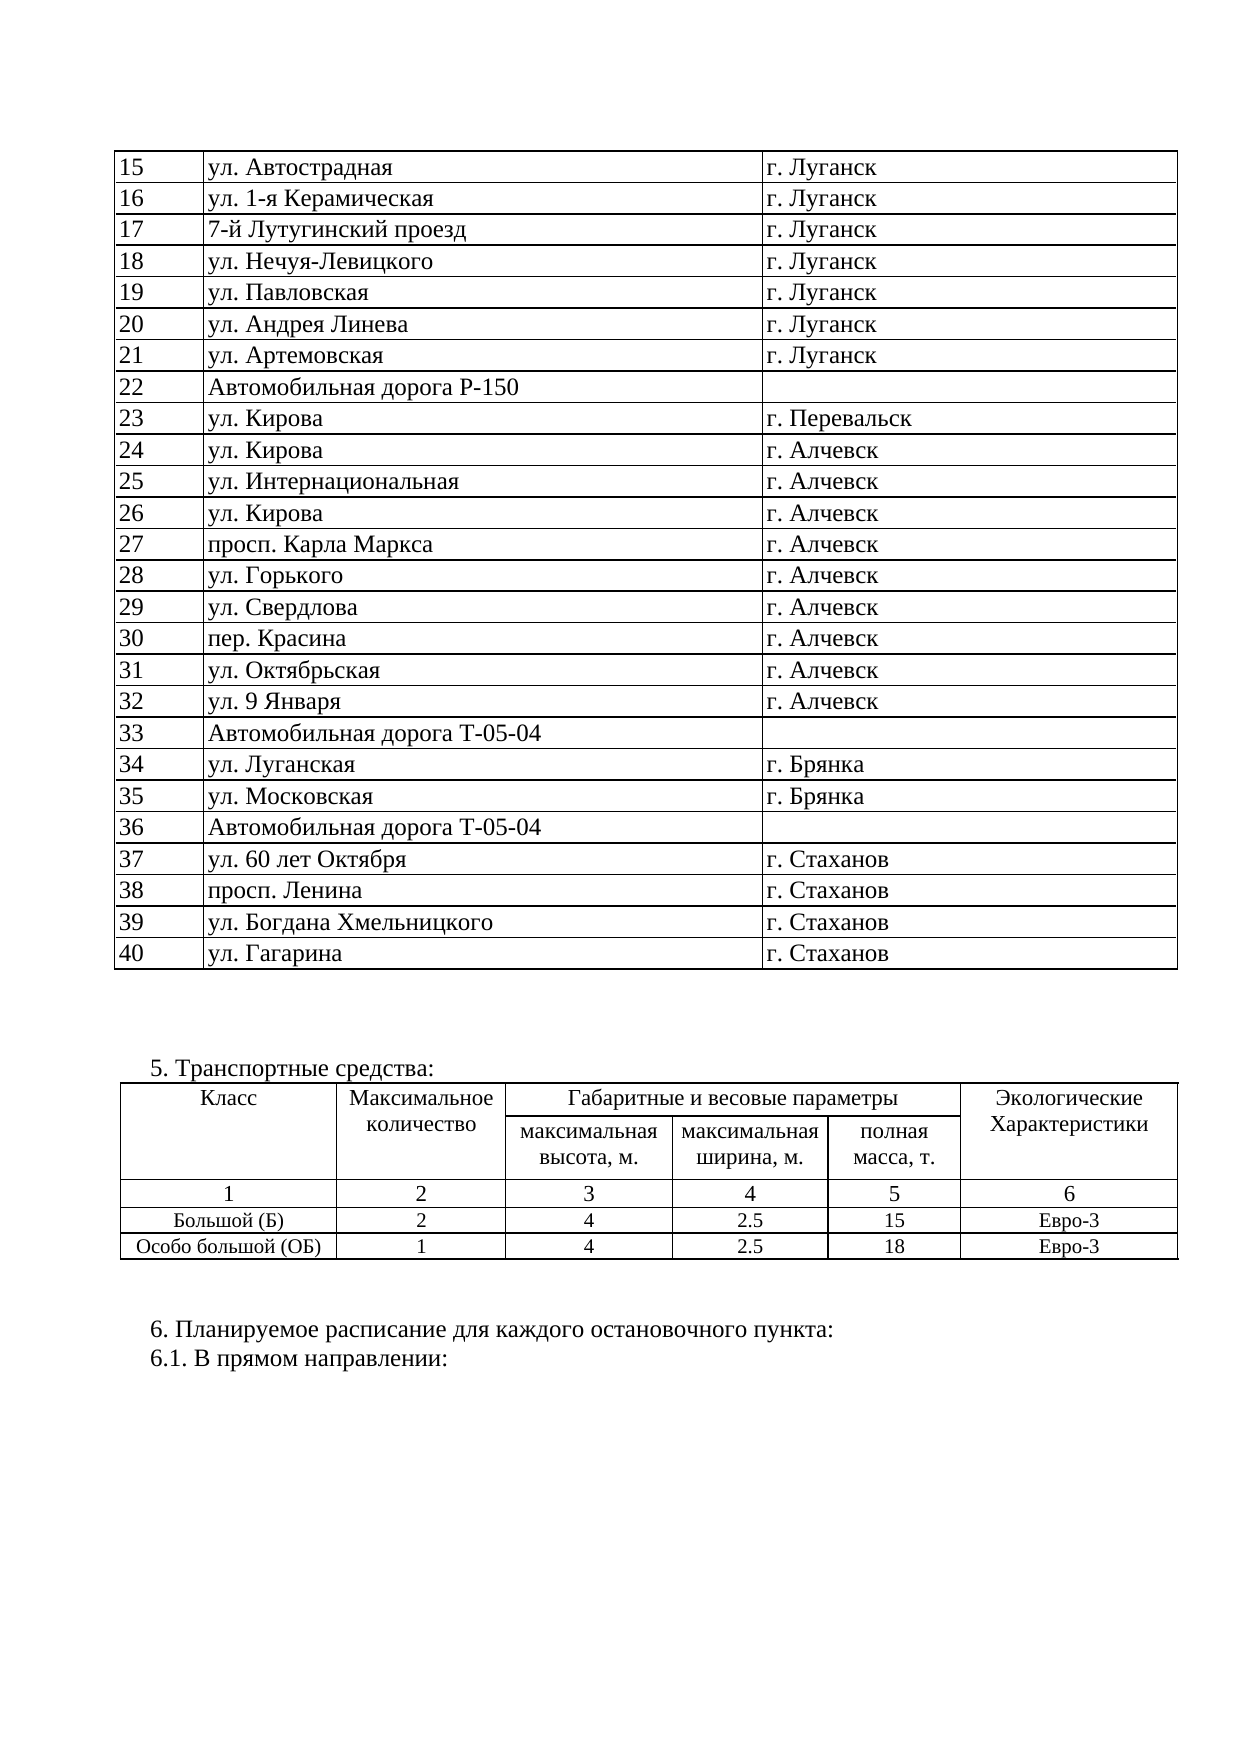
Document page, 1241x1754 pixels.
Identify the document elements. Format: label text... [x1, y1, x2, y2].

table_cell Автомобильная дорога Т-05-04 [204, 718, 762, 748]
table_cell 5 [829, 1180, 960, 1207]
table_cell ул. Луганская [204, 749, 762, 779]
table_cell ул. Гагарина [204, 938, 762, 968]
table_cell 2 [337, 1208, 505, 1232]
table_cell 18 [829, 1234, 960, 1258]
table_cell г. Алчевск [763, 653, 1177, 685]
table_cell ул. Нечуя-Левицкого [204, 246, 762, 276]
table_cell максимальная высота, м. [506, 1117, 672, 1179]
table_cell г. Стаханов [763, 874, 1177, 905]
table_cell г. Луганск [763, 244, 1177, 276]
table_cell 23 [115, 403, 203, 433]
table_cell Автомобильная дорога Т-05-04 [204, 812, 762, 842]
table_cell ул. Интернациональная [204, 466, 762, 496]
table_cell ул. Артемовская [204, 340, 762, 370]
table_cell 4 [506, 1208, 672, 1232]
table_cell г. Луганск [763, 276, 1177, 307]
table_cell ул. Богдана Хмельницкого [204, 907, 762, 936]
table_cell 36 [115, 812, 203, 842]
table_cell ул. 1-я Керамическая [204, 183, 762, 213]
table_cell ул. Кирова [204, 435, 762, 464]
table_cell 3 [506, 1180, 672, 1207]
table_cell ул. Кирова [204, 498, 762, 527]
table_cell ул. Горького [204, 561, 762, 590]
table_cell 28 [115, 560, 203, 590]
table_cell ул. 9 Января [204, 686, 762, 716]
table_cell ул. Автострадная [204, 152, 762, 181]
table_cell 33 [115, 717, 203, 748]
table_cell г. Луганск [763, 213, 1177, 244]
table_cell г. Алчевск [763, 433, 1177, 464]
table_cell 37 [115, 843, 203, 873]
table_cell 17 [115, 214, 203, 244]
table_cell г. Луганск [763, 339, 1177, 370]
table_cell 4 [673, 1180, 827, 1207]
table_cell г. Алчевск [763, 685, 1177, 716]
table_cell 30 [115, 623, 203, 653]
table_cell 31 [115, 654, 203, 685]
table_cell 25 [115, 466, 203, 496]
table_cell г. Луганск [763, 307, 1177, 339]
table_cell 34 [115, 749, 203, 779]
table_cell [763, 811, 1177, 842]
table_cell Автомобильная дорога Р-150 [204, 372, 762, 402]
table_cell г. Алчевск [763, 590, 1177, 622]
table_cell г. Алчевск [763, 528, 1177, 559]
table_header Класс [121, 1084, 336, 1179]
table_cell 1 [121, 1180, 336, 1207]
table_cell ул. Павловская [204, 277, 762, 307]
table_cell 29 [115, 591, 203, 622]
table_header Экологические Характеристики [961, 1084, 1177, 1179]
text 6. Планируемое расписание для каждого остановочного пункта: [150, 1314, 1090, 1343]
table_cell Евро-3 [961, 1234, 1177, 1258]
table_cell ул. 60 лет Октября [204, 844, 762, 873]
text 5. Транспортные средства: [150, 1053, 1090, 1082]
table_cell 16 [115, 183, 203, 213]
table_cell 2 [337, 1180, 505, 1207]
table_cell ул. Кирова [204, 403, 762, 433]
table_cell 27 [115, 529, 203, 559]
table_cell пер. Красина [204, 623, 762, 653]
table_cell г. Перевальск [763, 402, 1177, 433]
table_cell 6 [961, 1180, 1177, 1207]
table_cell ул. Андрея Линева [204, 309, 762, 339]
table_cell г. Луганск [763, 152, 1177, 181]
text 6.1. В прямом направлении: [150, 1343, 1090, 1372]
table_cell г. Стаханов [763, 905, 1177, 936]
table_cell полная масса, т. [829, 1117, 960, 1179]
table_cell 40 [115, 938, 203, 968]
table_cell ул. Свердлова [204, 592, 762, 622]
table_cell 32 [115, 686, 203, 716]
table_cell 2.5 [673, 1208, 827, 1232]
table_cell г. Луганск [763, 181, 1177, 213]
table_cell г. Алчевск [763, 559, 1177, 590]
table_cell просп. Ленина [204, 875, 762, 905]
table_cell [763, 370, 1177, 402]
table_cell Большой (Б) [121, 1208, 336, 1232]
table_cell Особо большой (ОБ) [121, 1234, 336, 1258]
table_cell 26 [115, 497, 203, 527]
table_cell просп. Карла Маркса [204, 529, 762, 559]
table_cell 4 [506, 1234, 672, 1258]
table_cell г. Стаханов [763, 936, 1177, 968]
table_cell ул. Московская [204, 781, 762, 811]
table_cell 2.5 [673, 1234, 827, 1258]
table_cell г. Брянка [763, 748, 1177, 779]
table_cell 15 [115, 152, 203, 181]
table_header Габаритные и весовые параметры [506, 1084, 960, 1115]
table_cell максимальная ширина, м. [673, 1117, 827, 1179]
table_cell г. Алчевск [763, 622, 1177, 653]
table_cell 18 [115, 245, 203, 276]
table_cell г. Алчевск [763, 465, 1177, 496]
table_cell 39 [115, 906, 203, 936]
table_cell Евро-3 [961, 1208, 1177, 1232]
table_header Максимальное количество [337, 1084, 505, 1179]
table_cell 38 [115, 875, 203, 905]
table_cell г. Брянка [763, 779, 1177, 811]
table_cell 24 [115, 434, 203, 464]
table_cell 7-й Лутугинский проезд [204, 215, 762, 244]
table_cell 20 [115, 308, 203, 339]
table_cell ул. Октябрьская [204, 655, 762, 685]
table_cell г. Стаханов [763, 842, 1177, 873]
table_cell 1 [337, 1234, 505, 1258]
table_cell 21 [115, 340, 203, 370]
table_cell 35 [115, 780, 203, 811]
table_cell г. Алчевск [763, 496, 1177, 527]
table_cell [763, 716, 1177, 748]
table_cell 15 [829, 1208, 960, 1232]
table_cell 19 [115, 277, 203, 307]
table_cell 22 [115, 371, 203, 402]
